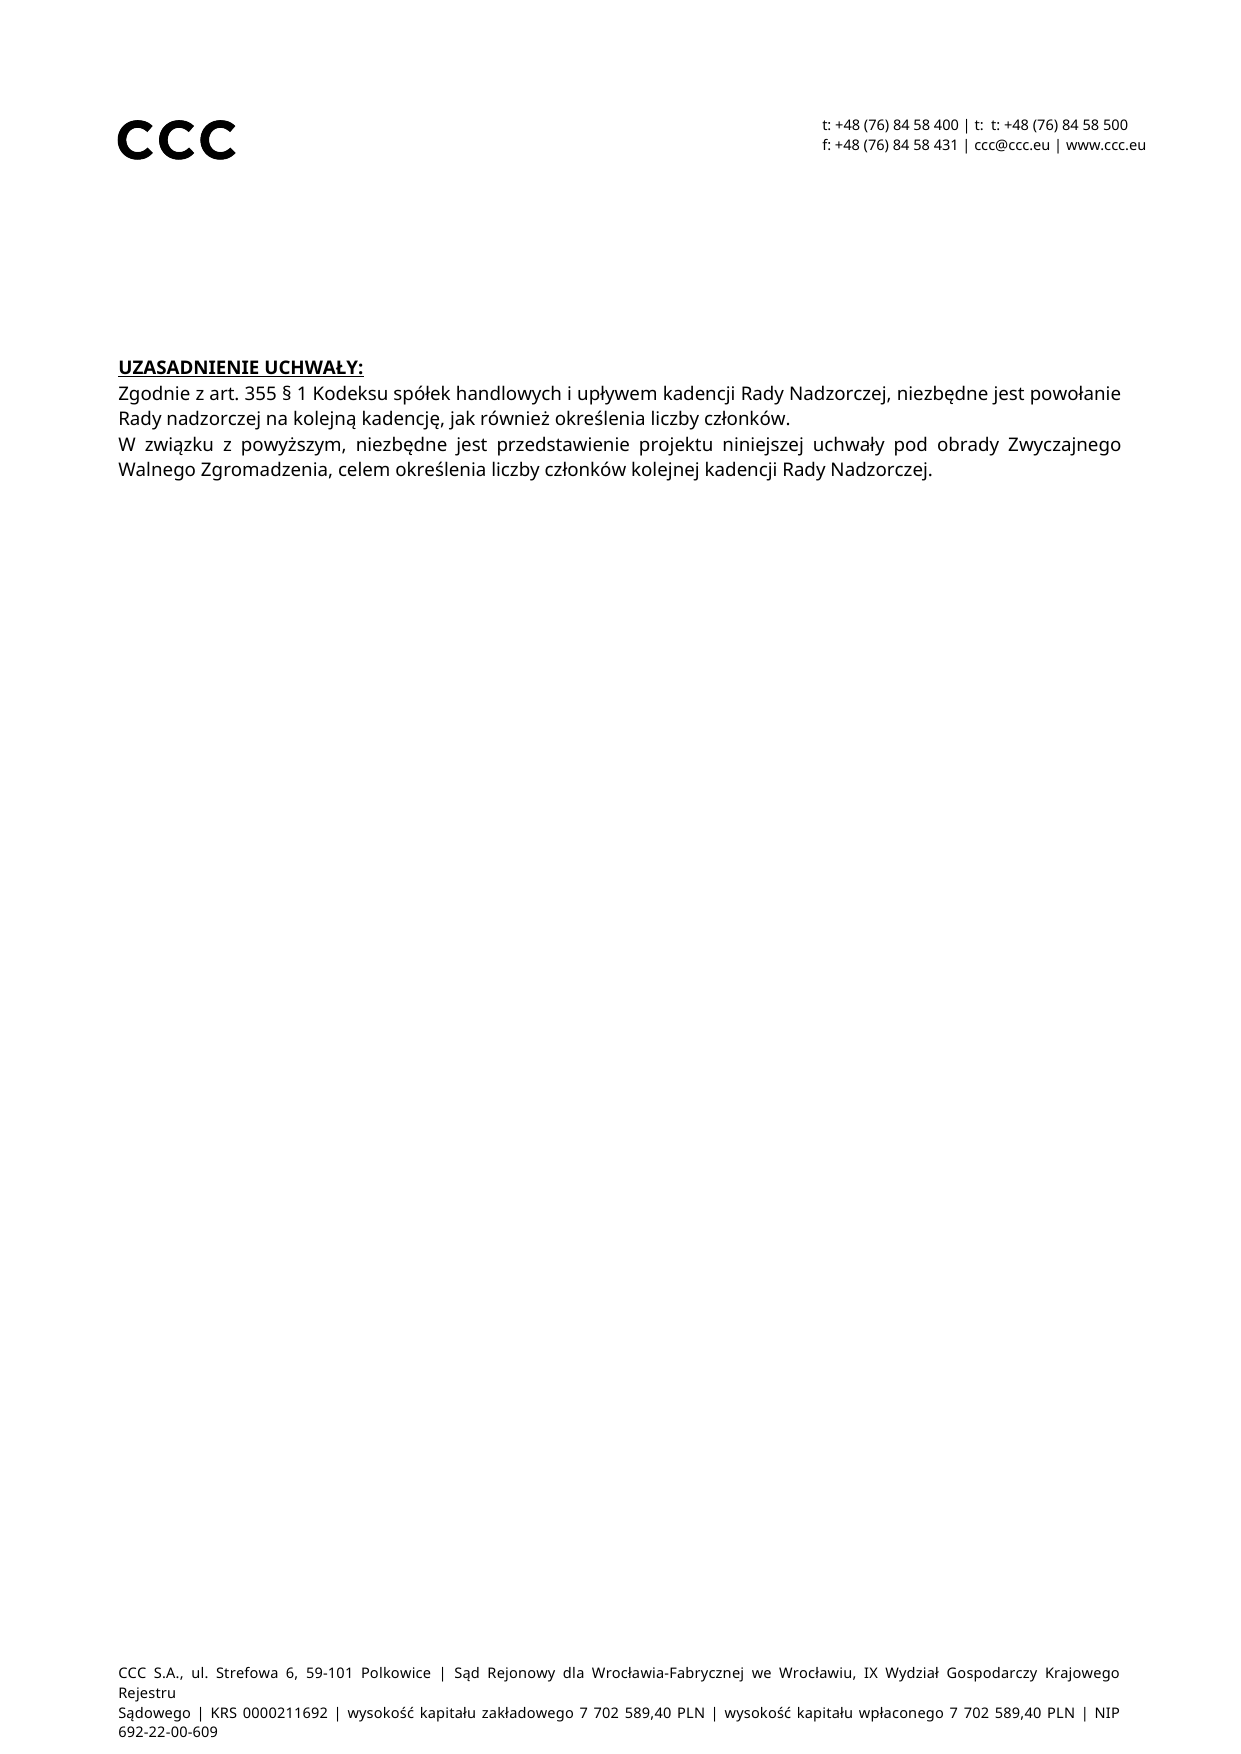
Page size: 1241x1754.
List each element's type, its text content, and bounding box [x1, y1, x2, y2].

picture [0, 2, 1241, 252]
text UZASADNIENIE UCHWAŁY: [118, 354, 1122, 380]
text W związku z powyższym, niezbędne jest przedstawienie projektu niniejszej uchwały pod obrady Zwyczajnego Walnego Zgromadzenia, celem określenia liczby członków kolejnej kadencji Rady Nadzorczej. [118, 431, 1122, 482]
text Zgodnie z art. 355 § 1 Kodeksu spółek handlowych i upływem kadencji Rady Nadzorczej, niezbędne jest powołanie Rady nadzorczej na kolejną kadencję, jak również określenia liczby członków. [118, 380, 1122, 431]
